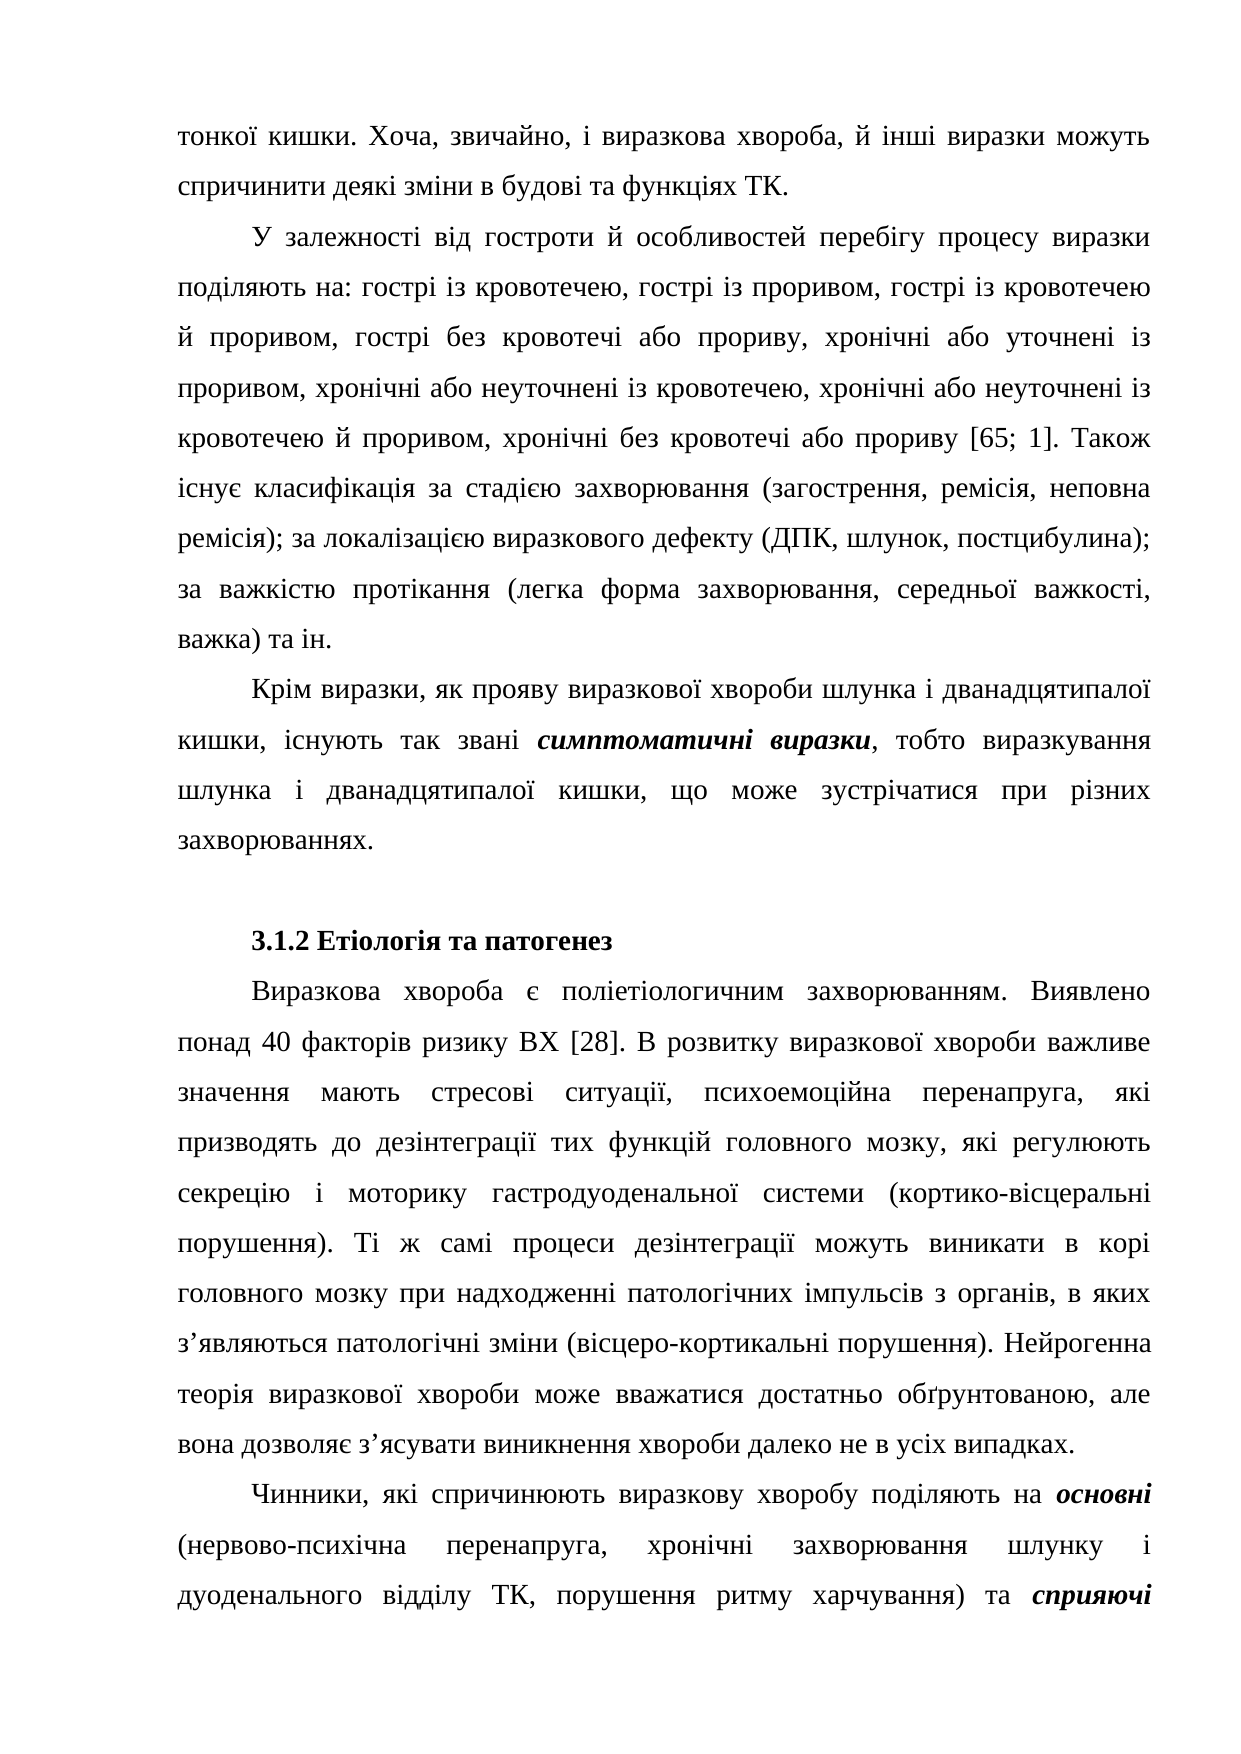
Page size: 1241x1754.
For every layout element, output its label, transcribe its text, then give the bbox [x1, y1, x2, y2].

text Виразкова хвороба є поліетіологичним захворюванням. Виявлено понад 40 факторів ризику ВХ [28]. В розвитку виразкової хвороби важливе значення мають стресові ситуації, психоемоційна перенапруга, які призводять до дезінтеграції тих функцій головного мозку, які регулюють секрецію і моторику гастродуоденальної системи (кортико-вісцеральні порушення). Ті ж самі процеси дезінтеграції можуть виникати в корі головного мозку при надходженні патологічних імпульсів з органів, в яких з’являються патологічні зміни (вісцеро-кортикальні порушення). Нейрогенна теорія виразкової хвороби може вважатися достатньо обґрунтованою, але вона дозволяє з’ясувати виникнення хвороби далеко не в усіх випадках. [177, 973, 1152, 1460]
text У залежності від гостроти й особливостей перебігу процесу виразки поділяють на: гострі із кровотечею, гострі із проривом, гострі із кровотечею й проривом, гострі без кровотечі або прориву, хронічні або уточнені із проривом, хронічні або неуточнені із кровотечею, хронічні або неуточнені із кровотечею й проривом, хронічні без кровотечі або прориву [65; 1]. Також існує класифікація за стадією захворювання (загострення, ремісія, неповна ремісія); за локалізацією виразкового дефекту (ДПК, шлунок, постцибулина); за важкістю протікання (легка форма захворювання, середньої важкості, важка) та ін. [177, 219, 1152, 655]
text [177, 1477, 1152, 1611]
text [177, 118, 1152, 202]
text Крім виразки, як прояву виразкової хвороби шлунка і дванадцятипалої кишки, існують так звані симптоматичні виразки, тобто виразкування шлунка і дванадцятипалої кишки, що може зустрічатися при різних захворюваннях. [177, 672, 1152, 856]
text 3.1.2 Етіологія та патогенез [177, 923, 1152, 957]
